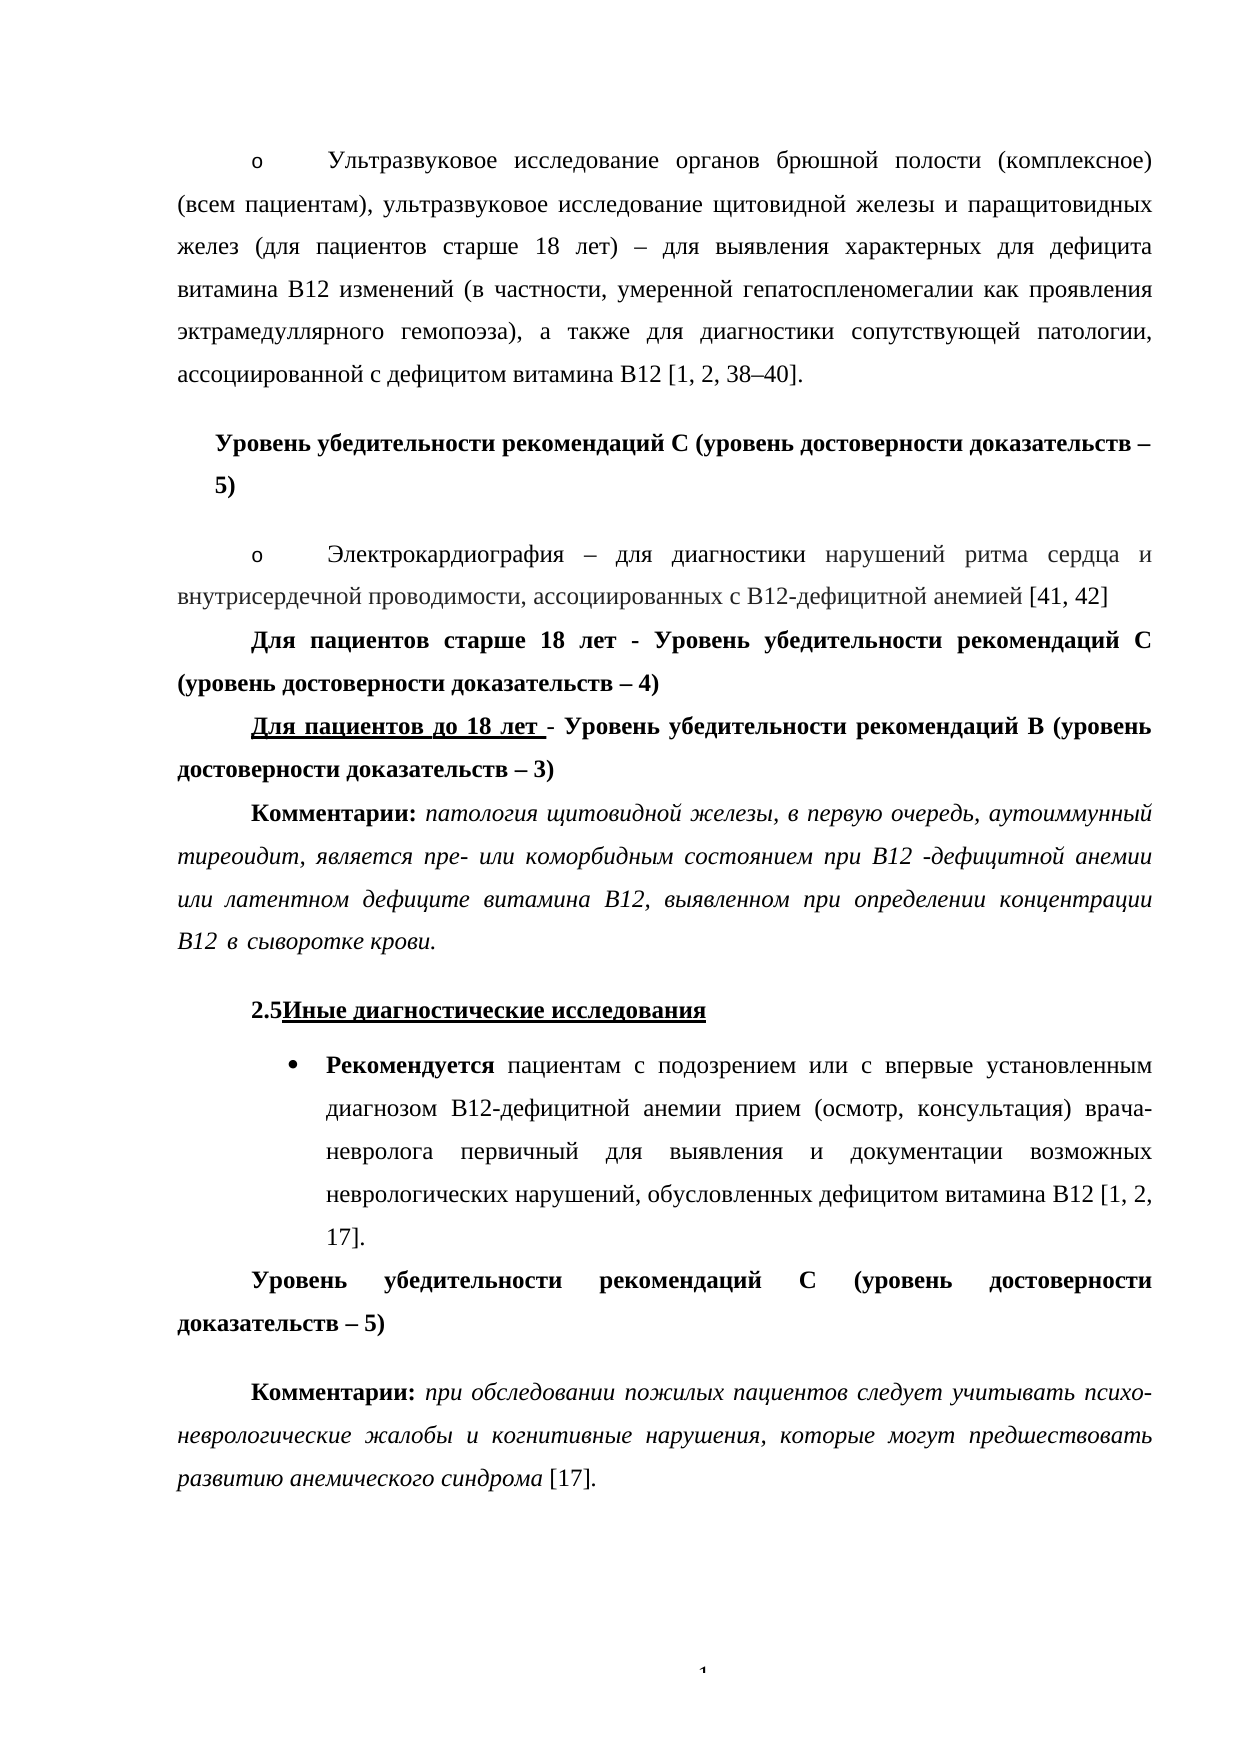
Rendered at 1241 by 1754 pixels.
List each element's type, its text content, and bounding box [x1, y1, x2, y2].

list Электрокардиография – для диагностики нарушений ритма сердца и внутрисердечной проводимости, ассоциированных с В12-дефицитной анемией [41, 42] [177, 539, 1152, 610]
text Уровень убедительности рекомендаций С (уровень достоверности доказательств – 5) [177, 1266, 1152, 1337]
subtitle Иные диагностические исследования [251, 995, 1163, 1024]
text Комментарии: патология щитовидной железы, в первую очередь, аутоиммунный тиреоидит, является пре- или коморбидным состоянием при В12 -дефицитной анемии или латентном дефиците витамина В12, выявленном при определении концентрации В12 в сыворотке крови. [177, 798, 1152, 955]
text Уровень убедительности рекомендаций С (уровень достоверности доказательств – 5) [214, 428, 1152, 499]
list Рекомендуется пациентам с подозрением или с впервые установленным диагнозом В12-дефицитной анемии прием (осмотр, консультация) врача- невролога первичный для выявления и документации возможных неврологических нарушений, обусловленных дефицитом витамина В12 [1, 2, 17]. [288, 1050, 1152, 1250]
text Комментарии: при обследовании пожилых пациентов следует учитывать психо- неврологические жалобы и когнитивные нарушения, которые могут предшествовать развитию анемического синдрома [17]. [177, 1377, 1152, 1492]
text Для пациентов старше 18 лет - Уровень убедительности рекомендаций С (уровень достоверности доказательств – 4) [177, 625, 1152, 697]
list Ультразвуковое исследование органов брюшной полости (комплексное) (всем пациентам), ультразвуковое исследование щитовидной железы и паращитовидных желез (для пациентов старше 18 лет) – для выявления характерных для дефицита витамина В12 изменений (в частности, умеренной гепатоспленомегалии как проявления эктрамедуллярного гемопоэза), а также для диагностики сопутствующей патологии, аcсоциированной с дефицитом витамина В12 [1, 2, 38–40]. [177, 146, 1152, 388]
text Для пациентов до 18 лет - Уровень убедительности рекомендаций В (уровень достоверности доказательств – 3) [177, 711, 1152, 783]
